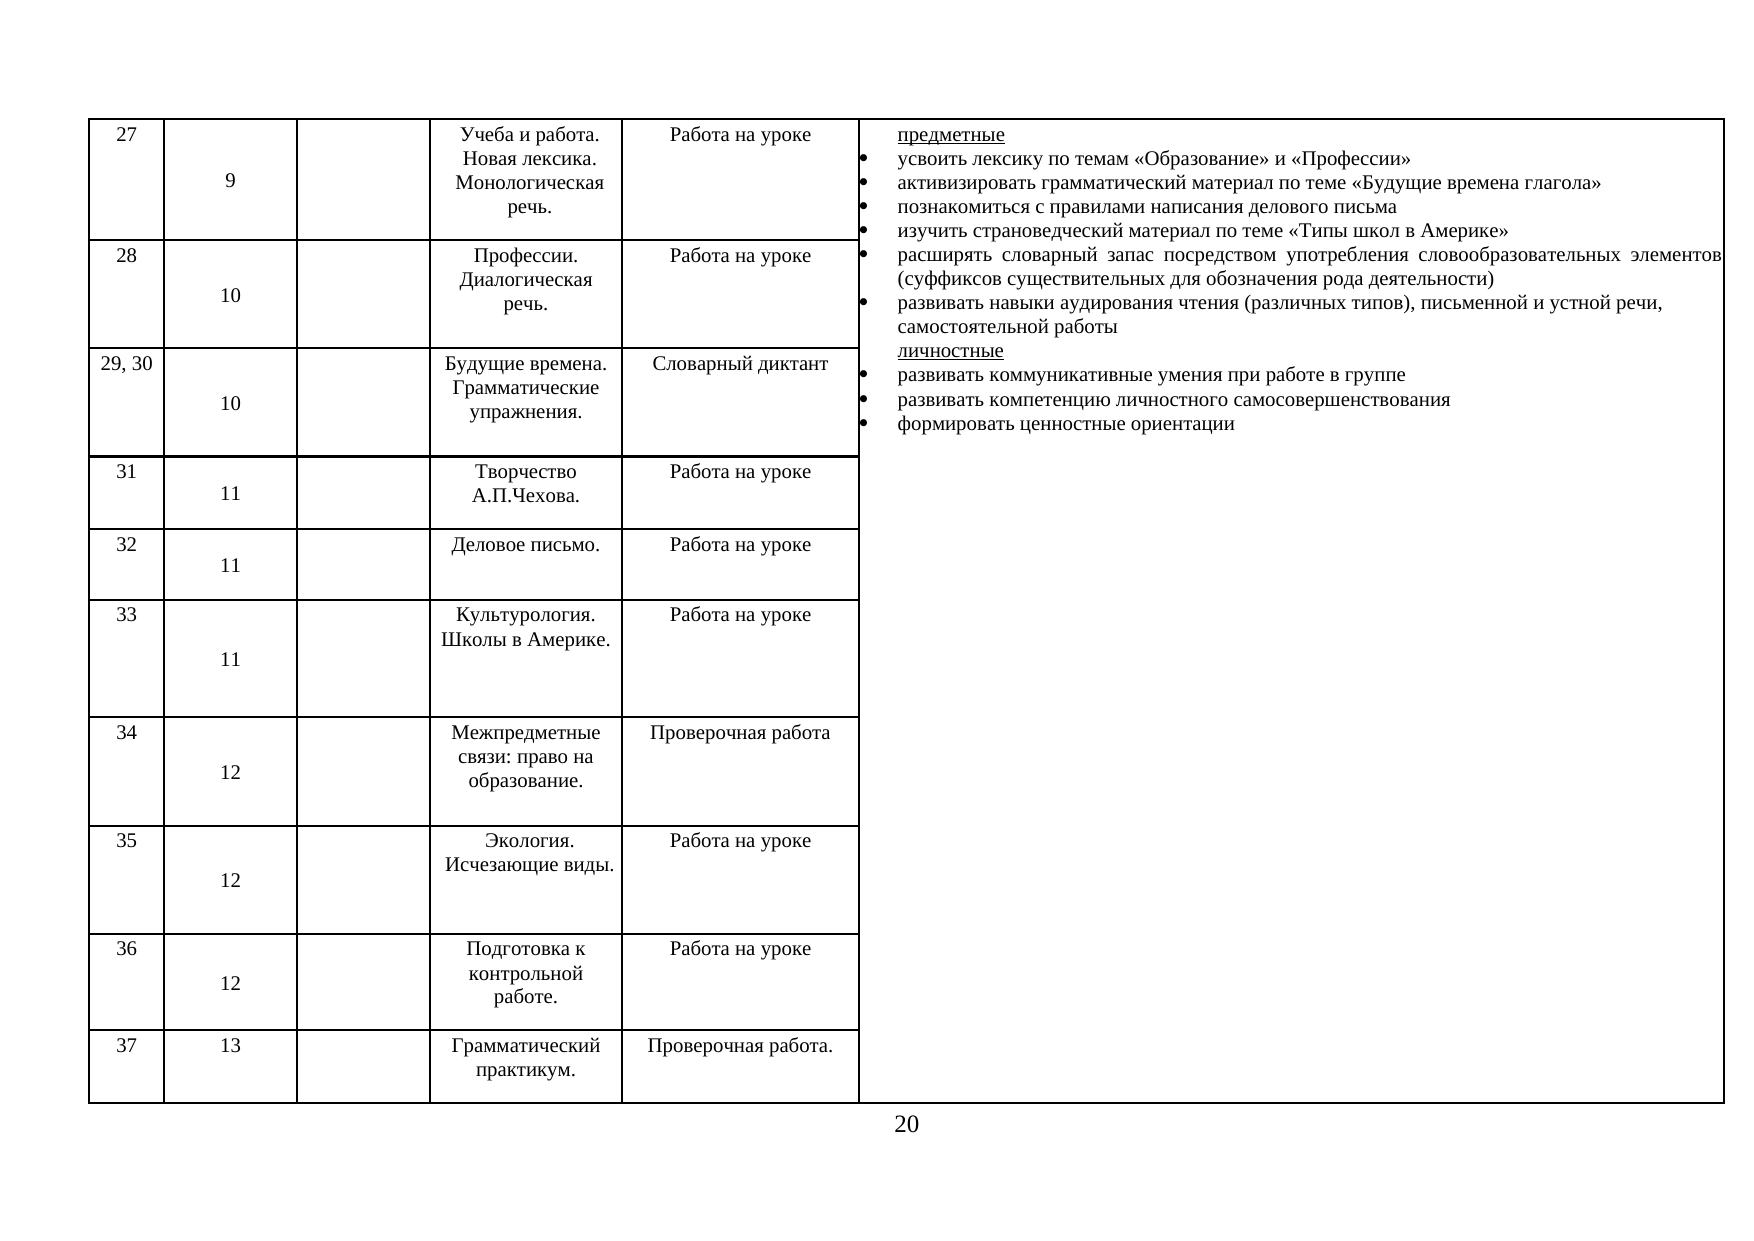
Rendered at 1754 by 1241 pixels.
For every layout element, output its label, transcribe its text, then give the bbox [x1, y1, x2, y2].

table_cell [298, 120, 429, 239]
table_cell 28 [90, 241, 163, 347]
table_cell Деловое письмо. [431, 530, 621, 599]
table_cell Культурология. Школы в Америке. [431, 601, 621, 716]
table_cell 11 [165, 458, 296, 528]
table_cell Грамматический практикум. [431, 1031, 621, 1102]
table_cell 10 [165, 349, 296, 455]
table_cell [298, 530, 429, 599]
table_cell Профессии. Диалогическая речь. [431, 241, 621, 347]
table_cell 31 [90, 458, 163, 528]
table_cell 29, 30 [90, 349, 163, 455]
table_cell Работа на уроке [623, 935, 858, 1029]
table_cell Проверочная работа. [623, 1031, 858, 1102]
table_cell Учеба и работа. Новая лексика. Монологическая речь. [431, 120, 621, 239]
table_cell Экология. Исчезающие виды. [431, 827, 621, 933]
table_cell Творчество А.П.Чехова. [431, 458, 621, 528]
table_cell Работа на уроке [623, 530, 858, 599]
table_cell предметные усвоить лексику по темам «Образование» и «Профессии» активизировать грамматический материал по теме «Будущие времена глагола» познакомиться с правилами написания делового письма изучить страноведческий материал по теме «Типы школ в Америке» расширять словарный запас посредством употребления словообразовательных элементов (суффиксов существительных для обозначения рода деятельности) развивать навыки аудирования чтения (различных типов), письменной и устной речи, самостоятельной работы личностные развивать коммуникативные умения при работе в группе развивать компетенцию личностного самосовершенствования формировать ценностные ориентации [860, 120, 1723, 1102]
table_cell [298, 935, 429, 1029]
table_cell 10 [165, 241, 296, 347]
table_cell 12 [165, 827, 296, 933]
table_cell Работа на уроке [623, 601, 858, 716]
table_cell 37 [90, 1031, 163, 1102]
table_cell 9 [165, 120, 296, 239]
table_cell Подготовка к контрольной работе. [431, 935, 621, 1029]
table_cell Межпредметные связи: право на образование. [431, 718, 621, 824]
table_cell Работа на уроке [623, 827, 858, 933]
table_cell Работа на уроке [623, 458, 858, 528]
table_cell 12 [165, 935, 296, 1029]
table_cell Работа на уроке [623, 241, 858, 347]
table_cell 11 [165, 530, 296, 599]
table_cell Словарный диктант [623, 349, 858, 455]
table_cell 32 [90, 530, 163, 599]
table_cell 34 [90, 718, 163, 824]
table_cell 11 [165, 601, 296, 716]
table_cell [298, 601, 429, 716]
table_cell Проверочная работа [623, 718, 858, 824]
table_cell [298, 1031, 429, 1102]
table_cell 33 [90, 601, 163, 716]
table_cell 27 [90, 120, 163, 239]
table_cell [298, 241, 429, 347]
table_cell [298, 349, 429, 455]
table_cell [298, 827, 429, 933]
table_cell Работа на уроке [623, 120, 858, 239]
table_cell 13 [165, 1031, 296, 1102]
table_cell 36 [90, 935, 163, 1029]
table_cell [298, 718, 429, 824]
table_cell [298, 458, 429, 528]
table_cell 35 [90, 827, 163, 933]
table_cell Будущие времена. Грамматические упражнения. [431, 349, 621, 455]
table_cell 12 [165, 718, 296, 824]
